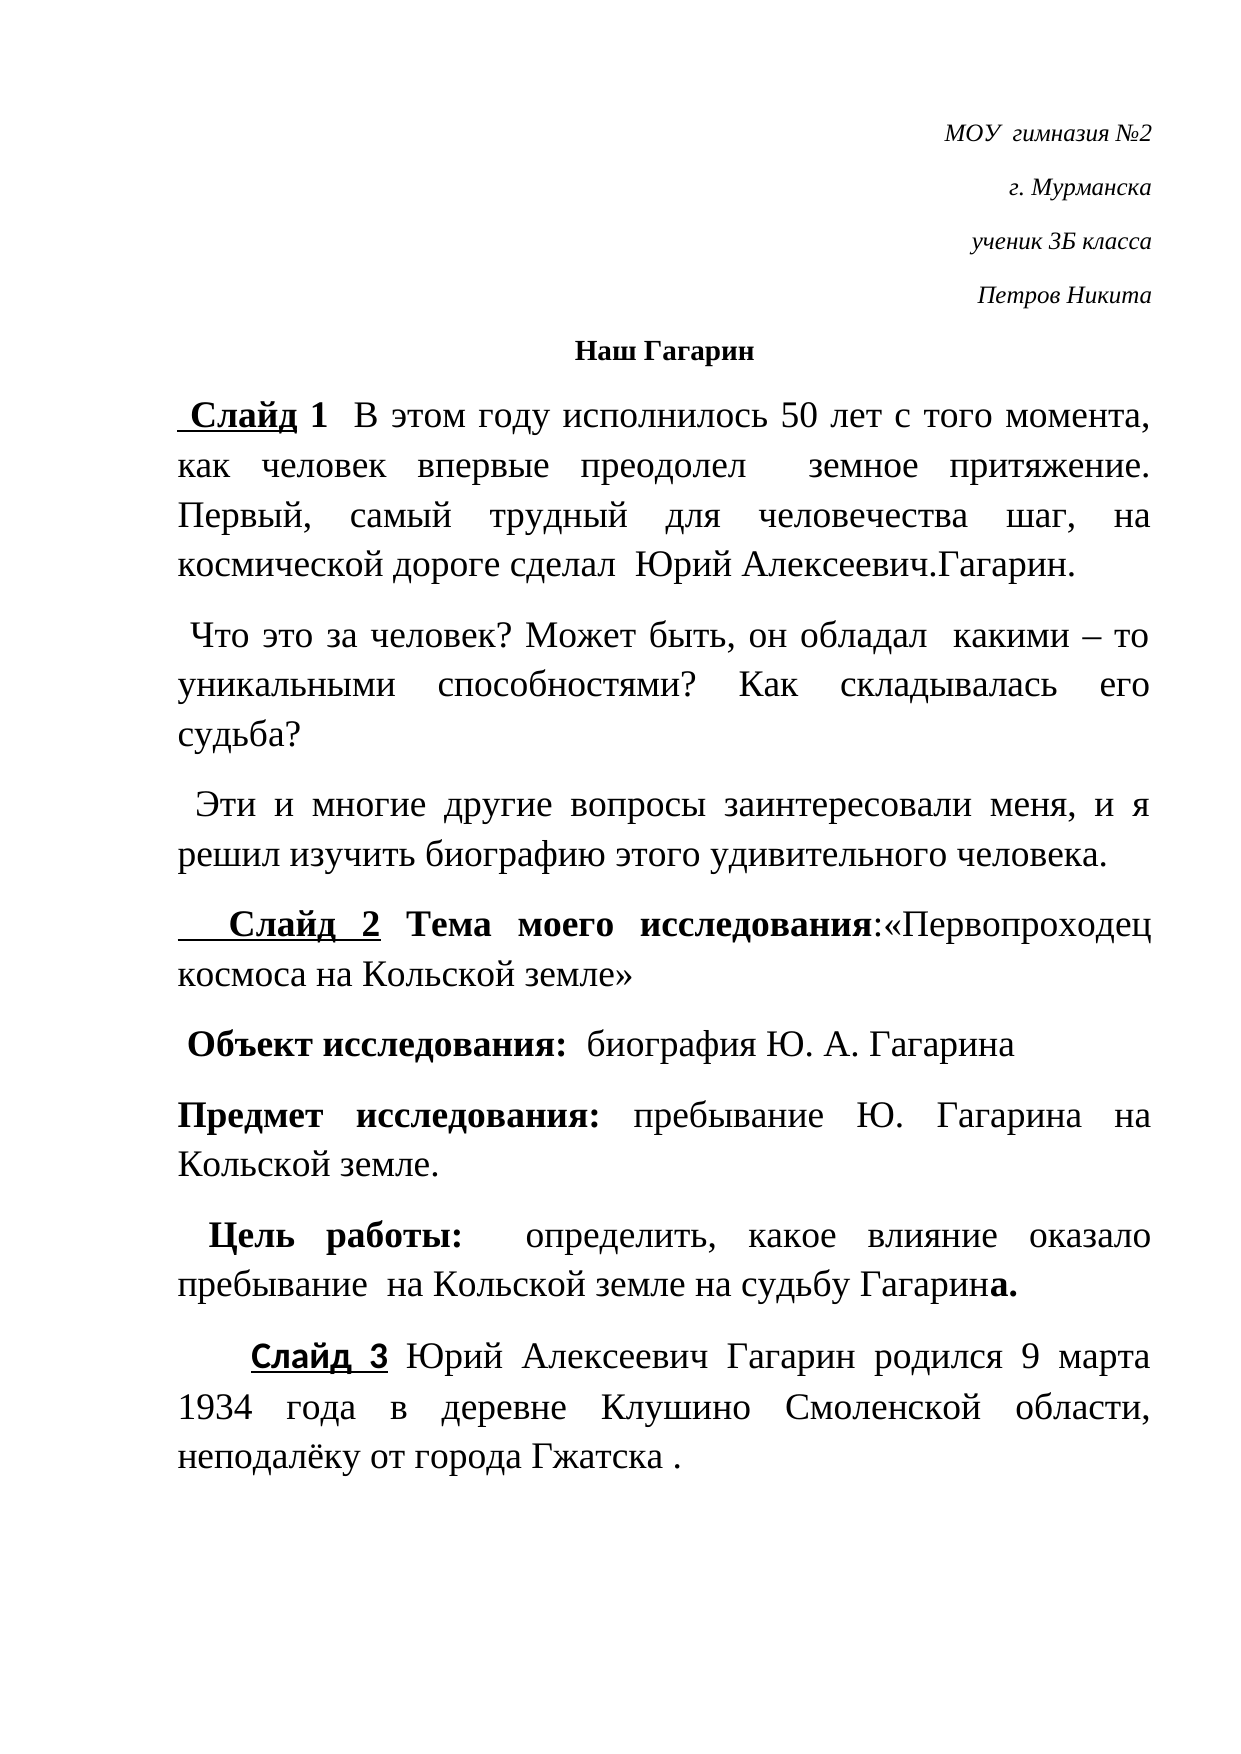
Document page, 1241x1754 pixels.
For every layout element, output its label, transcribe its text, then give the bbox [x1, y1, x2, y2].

text Петров Никита [177, 280, 1152, 308]
text Слайд 2 Тема моего исследования:«Первопроходец космоса на Кольской земле» [177, 902, 1152, 994]
text г. Мурманска [177, 172, 1152, 201]
text Слайд 3 Юрий Алексеевич Гагарин родился 9 марта 1934 года в деревне Клушино Смоленской области, неподалёку от города Гжатска . [177, 1332, 1152, 1477]
text Предмет исследования: пребывание Ю. Гагарина на Кольской земле. [177, 1092, 1152, 1185]
text Цель работы: определить, какое влияние оказало пребывание на Кольской земле на судьбу Гагарина. [177, 1212, 1152, 1305]
text Наш Гагарин [177, 333, 1152, 367]
text МОУ гимназия №2 [177, 118, 1152, 147]
text Что это за человек? Может быть, он обладал какими – то уникальными способностями? Как складывалась его судьба? [177, 612, 1152, 754]
text Слайд 1 В этом году исполнилось 50 лет с того момента, как человек впервые преодолел земное притяжение. Первый, самый трудный для человечества шаг, на космической дороге сделал Юрий Алексеевич.Гагарин. [177, 393, 1152, 585]
text Объект исследования: биография Ю. А. Гагарина [177, 1022, 1152, 1065]
text Эти и многие другие вопросы заинтересовали меня, и я решил изучить биографию этого удивительного человека. [177, 782, 1152, 874]
text ученик 3Б класса [177, 226, 1152, 254]
